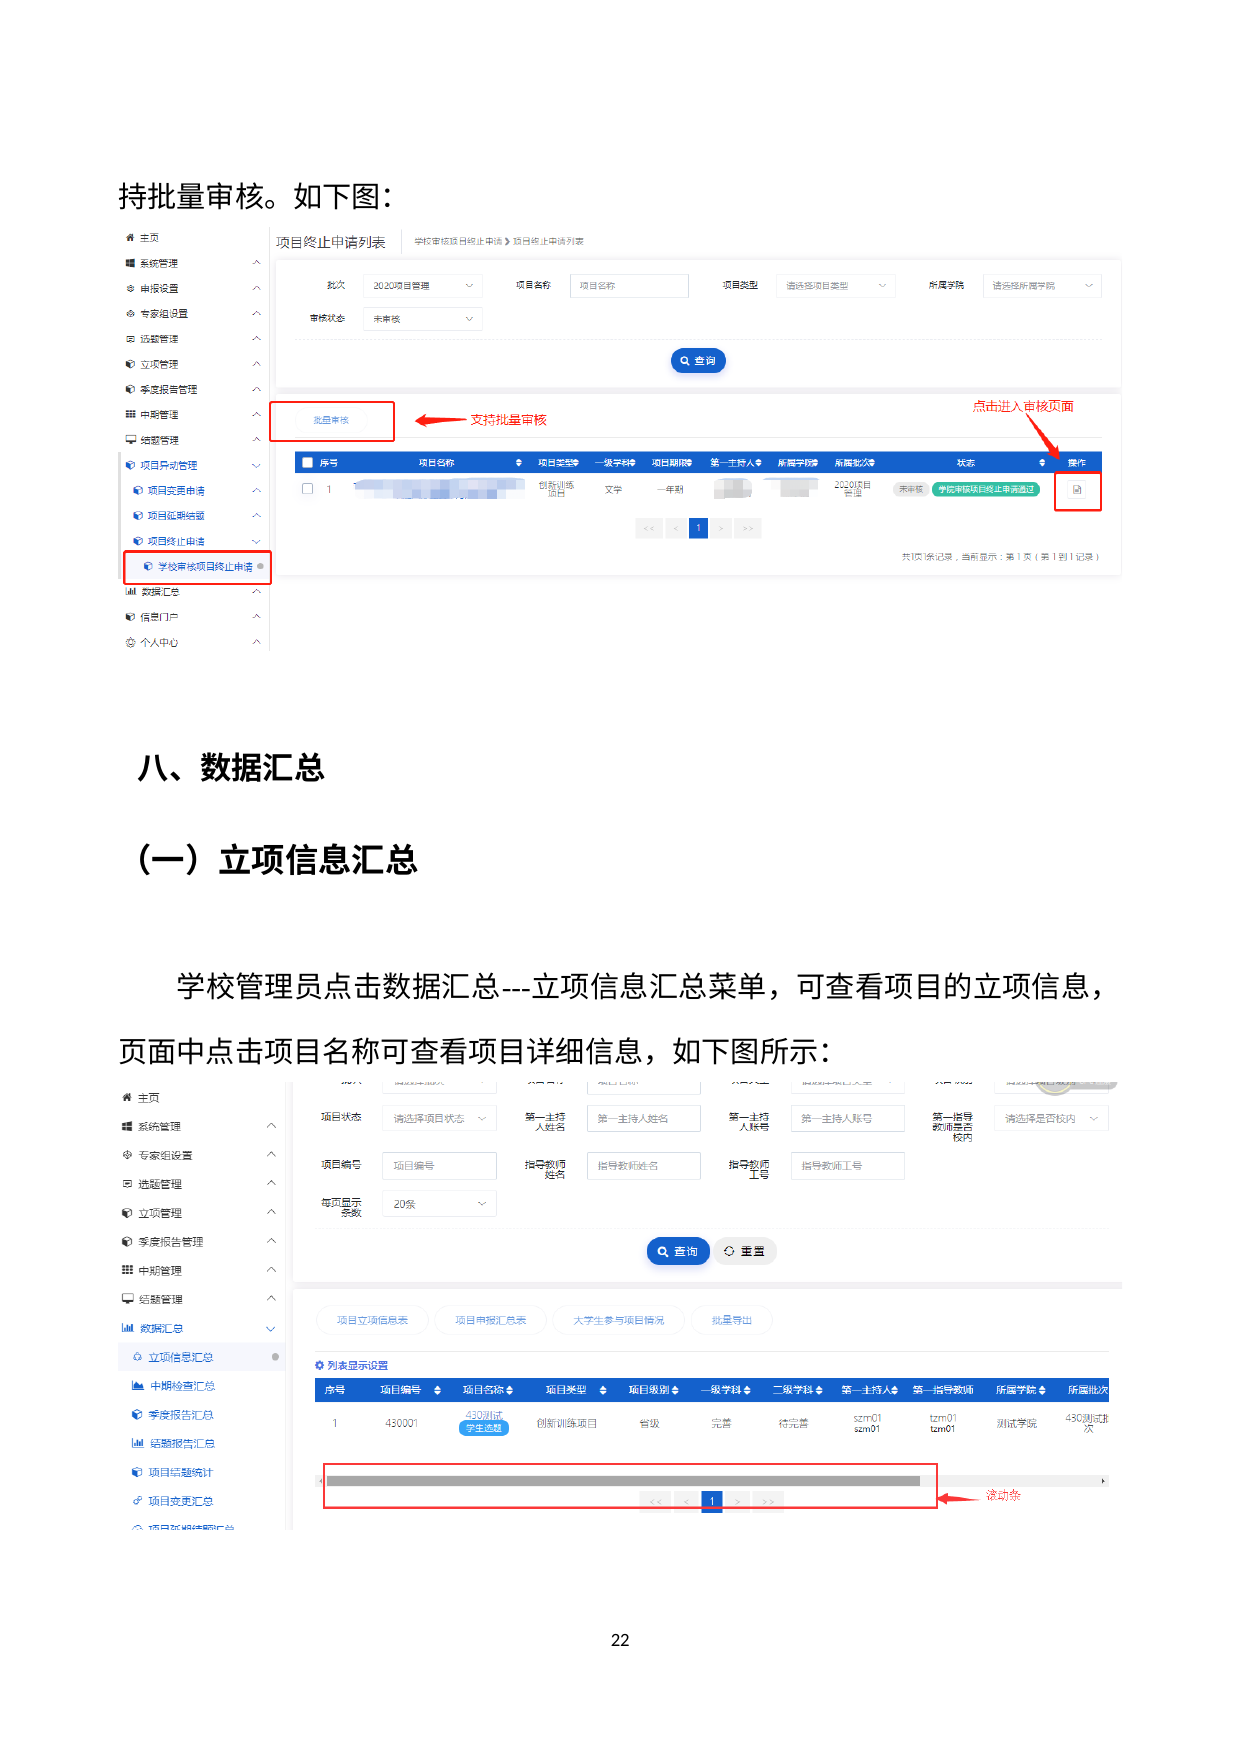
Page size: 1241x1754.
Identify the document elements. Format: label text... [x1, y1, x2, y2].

text 学校管理员点击数据汇总---立项信息汇总菜单，可查看项目的立项信息，页面中点击项目名称可查看项目详细信息，如下图所示： [118, 952, 1122, 1082]
picture [118, 1082, 1123, 1530]
subtitle （一）立项信息汇总 [118, 825, 1122, 890]
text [118, 162, 1122, 227]
picture [118, 227, 1123, 651]
subtitle 八、数据汇总 [118, 733, 1122, 798]
